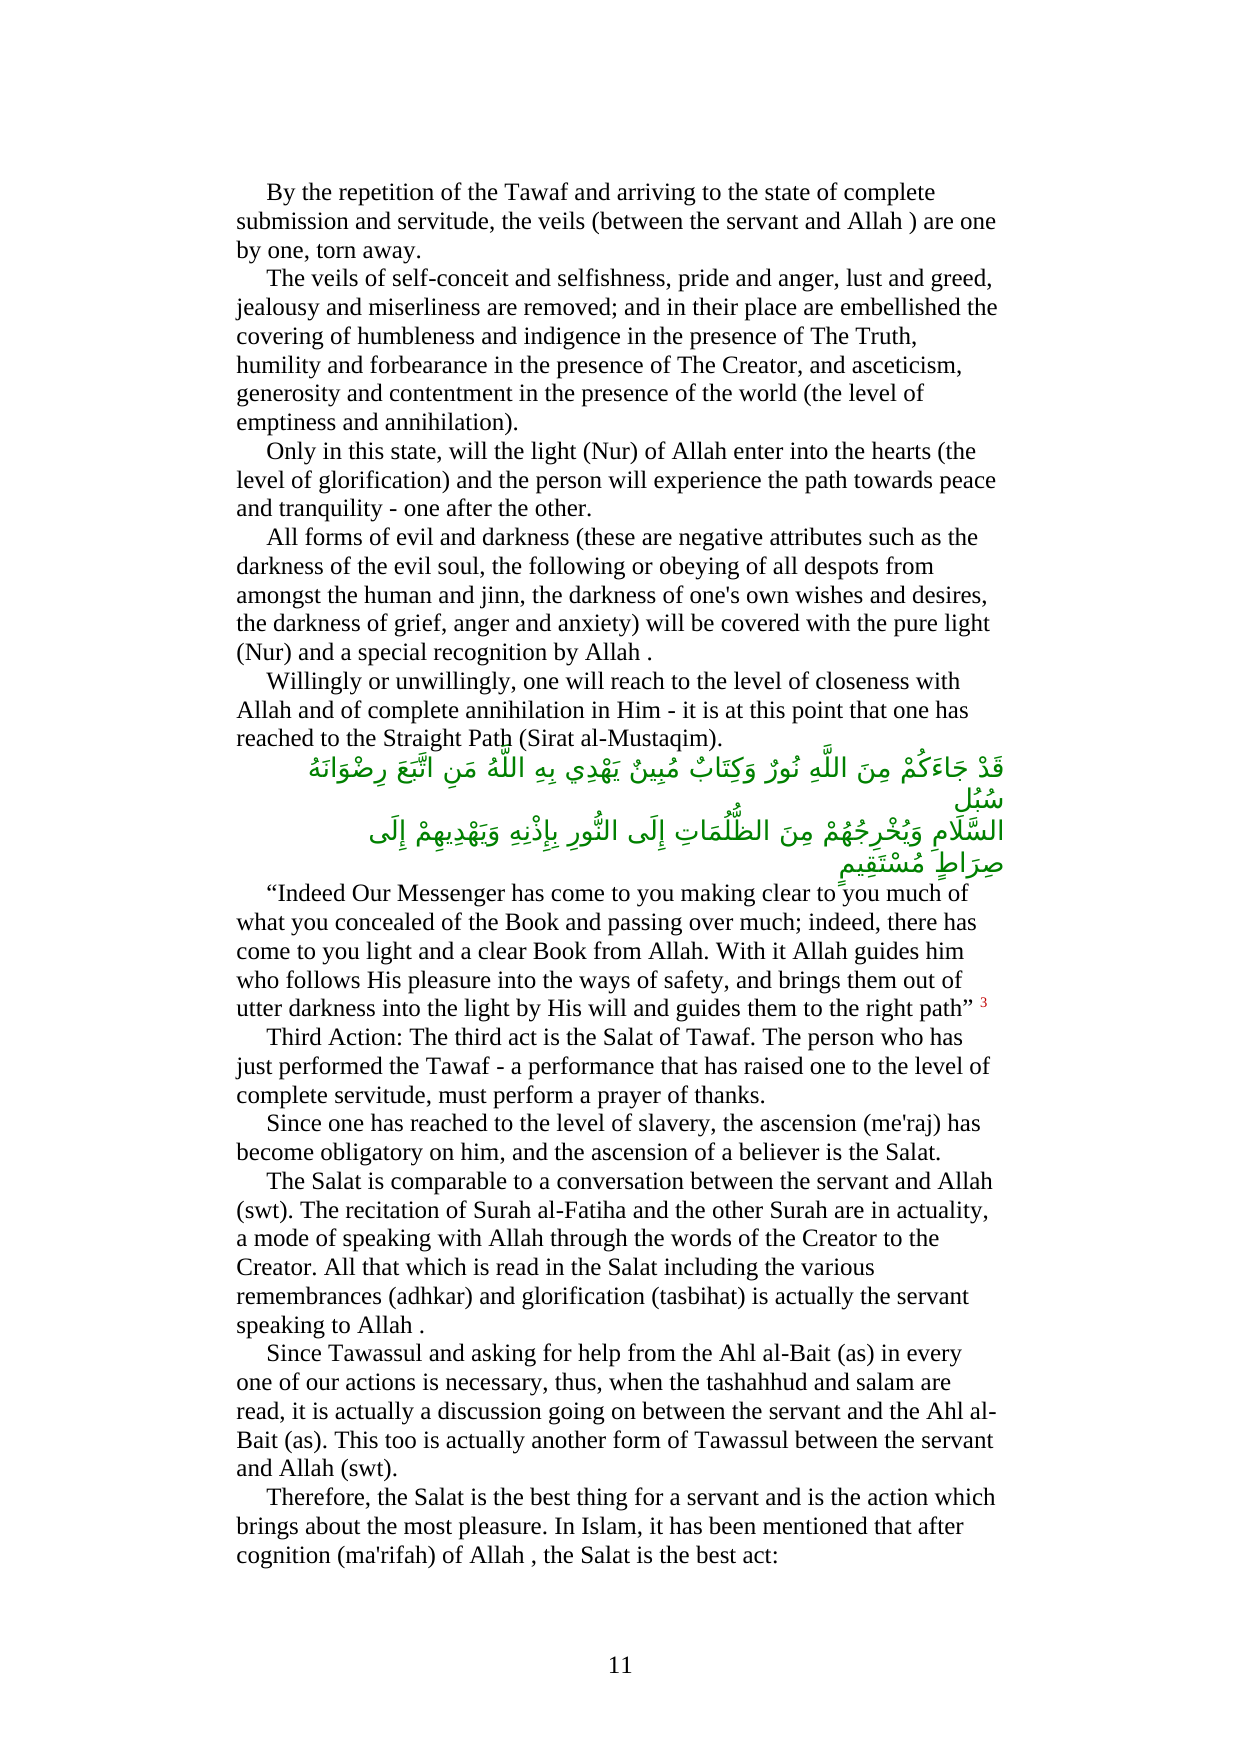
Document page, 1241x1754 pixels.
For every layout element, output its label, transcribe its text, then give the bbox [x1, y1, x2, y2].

text قَدْ جَاءَكُمْ مِنَ اللَّهِ نُورٌ وَكِتَابٌ مُبِينٌ يَهْدِي بِهِ اللَّهُ مَنِ اتَّبَعَ رِضْوَانَهُ سُبُل [236, 752, 1004, 815]
text Since one has reached to the level of slavery, the ascension (me'raj) has become obligatory on him, and the ascension of a believer is the Salat. [236, 1108, 1004, 1166]
text “Indeed Our Messenger has come to you making clear to you much of what you concealed of the Book and passing over much; indeed, there has come to you light and a clear Book from Allah. With it Allah guides him who follows His pleasure into the ways of safety, and brings them out of utter darkness into the light by His will and guides them to the right path” 3 [236, 878, 1004, 1022]
text All forms of evil and darkness (these are negative attributes such as the darkness of the evil soul, the following or obeying of all despots from amongst the human and jinn, the darkness of one's own wishes and desires, the darkness of grief, anger and anxiety) will be covered with the pure light (Nur) and a special recognition by Allah . [236, 522, 1004, 666]
text Since Tawassul and asking for help from the Ahl al-Bait (as) in every one of our actions is necessary, thus, when the tashahhud and salam are read, it is actually a discussion going on between the servant and the Ahl al-Bait (as). This too is actually another form of Tawassul between the servant and Allah (swt). [236, 1338, 1004, 1482]
text Only in this state, will the light (Nur) of Allah enter into the hearts (the level of glorification) and the person will experience the path towards peace and tranquility - one after the other. [236, 436, 1004, 522]
text The veils of self-conceit and selfishness, pride and anger, lust and greed, jealousy and miserliness are removed; and in their place are embellished the covering of humbleness and indigence in the presence of The Truth, humility and forbearance in the presence of The Creator, and asceticism, generosity and contentment in the presence of the world (the level of emptiness and annihilation). [236, 263, 1004, 436]
text By the repetition of the Tawaf and arriving to the state of complete submission and servitude, the veils (between the servant and Allah ) are one by one, torn away. [236, 177, 1004, 263]
text The Salat is comparable to a conversation between the servant and Allah (swt). The recitation of Surah al-Fatiha and the other Surah are in actuality, a mode of speaking with Allah through the words of the Creator to the Creator. All that which is read in the Salat including the various remembrances (adhkar) and glorification (tasbihat) is actually the servant speaking to Allah . [236, 1166, 1004, 1338]
text السَّلَامِ وَيُخْرِجُهُمْ مِنَ الظُّلُمَاتِ إِلَى النُّورِ بِإِذْنِهِ وَيَهْدِيهِمْ إِلَى صِرَاطٍ مُسْتَقِيمٍ [236, 815, 1004, 878]
text Willingly or unwillingly, one will reach to the level of closeness with Allah and of complete annihilation in Him - it is at this point that one has reached to the Straight Path (Sirat al-Mustaqim). [236, 666, 1004, 752]
text Therefore, the Salat is the best thing for a servant and is the action which brings about the most pleasure. In Islam, it has been mentioned that after cognition (ma'rifah) of Allah , the Salat is the best act: [236, 1482, 1004, 1568]
text Third Action: The third act is the Salat of Tawaf. The person who has just performed the Tawaf - a performance that has raised one to the level of complete servitude, must perform a prayer of thanks. [236, 1022, 1004, 1108]
